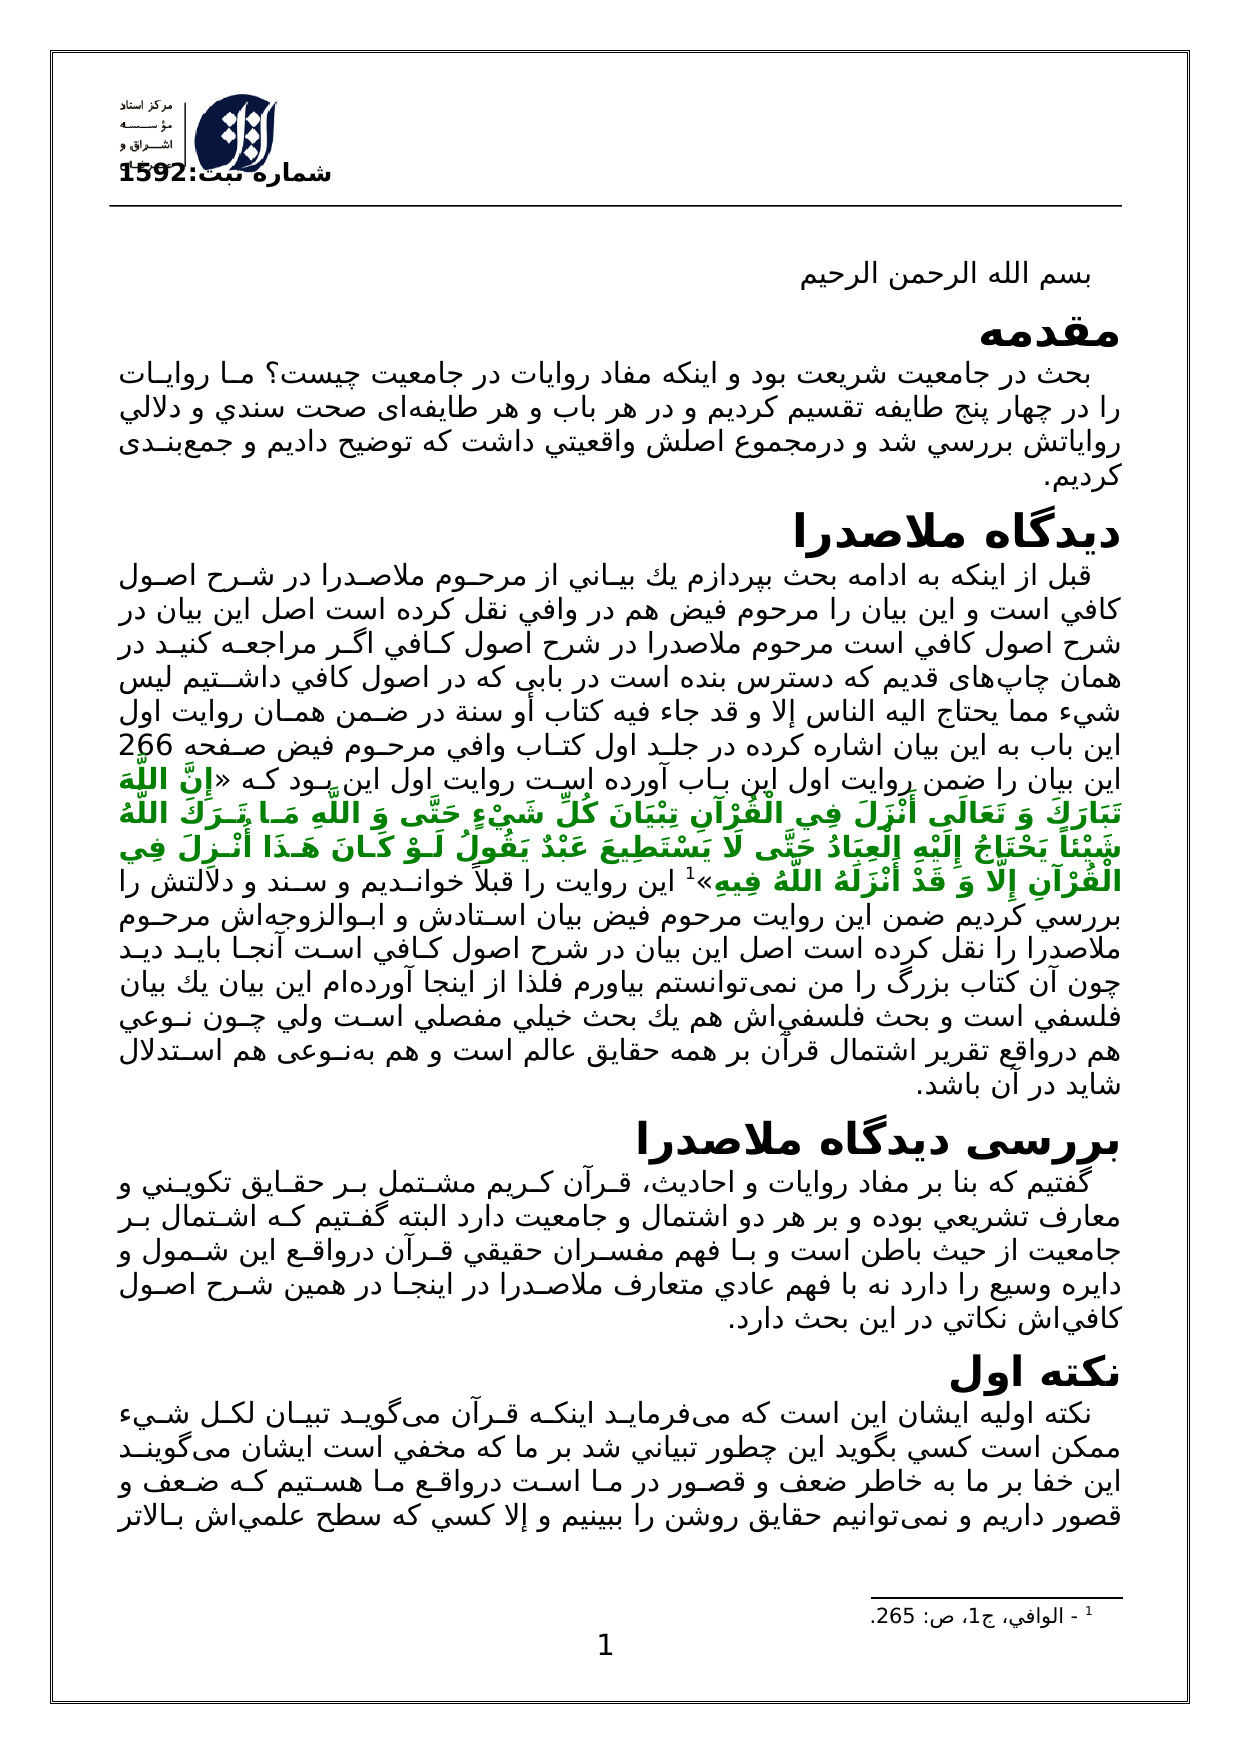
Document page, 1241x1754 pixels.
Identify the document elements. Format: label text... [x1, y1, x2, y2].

subtitle دیدگاه ملاصدرا [118, 505, 1122, 558]
text گفتيم كه بنا بر مفاد روايات و احاديث، قرآن كريم مشتمل بر حقايق تكويني و معارف تشريعي بوده و بر هر دو اشتمال و جامعيت دارد البته گفتيم كه اشتمال بر جامعيت از حيث باطن است و با فهم مفسران حقيقي قرآن درواقع اين شمول و دايره وسيع را دارد نه با فهم عادي متعارف ملاصدرا در اينجا در همين شرح اصول كافي‌اش نكاتي در اين بحث دارد. [118, 1165, 1122, 1335]
text بحث در جامعيت شريعت بود و اينكه مفاد روايات در جامعيت چيست؟ ما روايات را در چهار پنج طايفه تقسيم كرديم و در هر باب و هر طایفه‌ای صحت سندي و دلالي روایاتش بررسي شد و درمجموع اصلش واقعيتي داشت كه توضيح داديم و جمع‌بندی كرديم. [118, 357, 1122, 492]
subtitle بررسی دیدگاه ملاصدرا [118, 1114, 1122, 1165]
subtitle نكته اول [118, 1347, 1122, 1396]
subtitle مقدمه [118, 303, 1122, 357]
picture [112, 87, 279, 176]
text قبل از اينكه به ادامه بحث بپردازم يك بياني از مرحوم ملاصدرا در شرح اصول كافي است و اين بيان را مرحوم فيض هم در وافي نقل كرده است اصل اين بيان در شرح اصول كافي است مرحوم ملاصدرا در شرح اصول كافي اگر مراجعه كنيد در همان چاپ‌های قديم كه دسترس بنده است در بابی كه در اصول كافي داشتيم ليس شيء مما يحتاج اليه الناس إلا و قد جاء فيه كتاب أو سنة در ضمن همان روايت اول اين باب به اين بيان اشاره كرده در جلد اول كتاب وافي مرحوم فيض صفحه 266 اين بيان را ضمن روايت اول اين باب آورده است روايت اول اين بود كه «إِنَّ اللَّهَ تَبَارَكَ وَ تَعَالَى أَنْزَلَ فِي الْقُرْآنِ تِبْيَانَ كُلِّ شَيْ‏ءٍ حَتَّى وَ اللَّهِ مَا تَرَكَ اللَّهُ شَيْئاً يَحْتَاجُ إِلَيْهِ الْعِبَادُ حَتَّى لَا يَسْتَطِيعَ عَبْدٌ يَقُولُ لَوْ كَانَ هَذَا أُنْزِلَ فِي الْقُرْآنِ إِلَّا وَ قَدْ أَنْزَلَهُ اللَّهُ فِيهِ» اين روايت را قبلاً خوانديم و سند و دلالتش را بررسي كرديم ضمن اين روايت مرحوم فيض بيان استادش و ابوالزوجه‌اش مرحوم ملاصدرا را نقل كرده است اصل اين بيان در شرح اصول كافي است آنجا بايد ديد چون آن كتاب بزرگ را من نمی‌توانستم بياورم فلذا از اينجا آورده‌ام اين بيان يك بيان فلسفي است و بحث فلسفي‌اش هم يك بحث خيلي مفصلي است ولي چون نوعي هم درواقع تقرير اشتمال قرآن بر همه حقايق عالم است و هم به‌نوعی هم استدلال شايد در آن باشد. [118, 558, 1122, 1102]
text بسم الله الرحمن الرحيم [118, 257, 1122, 291]
